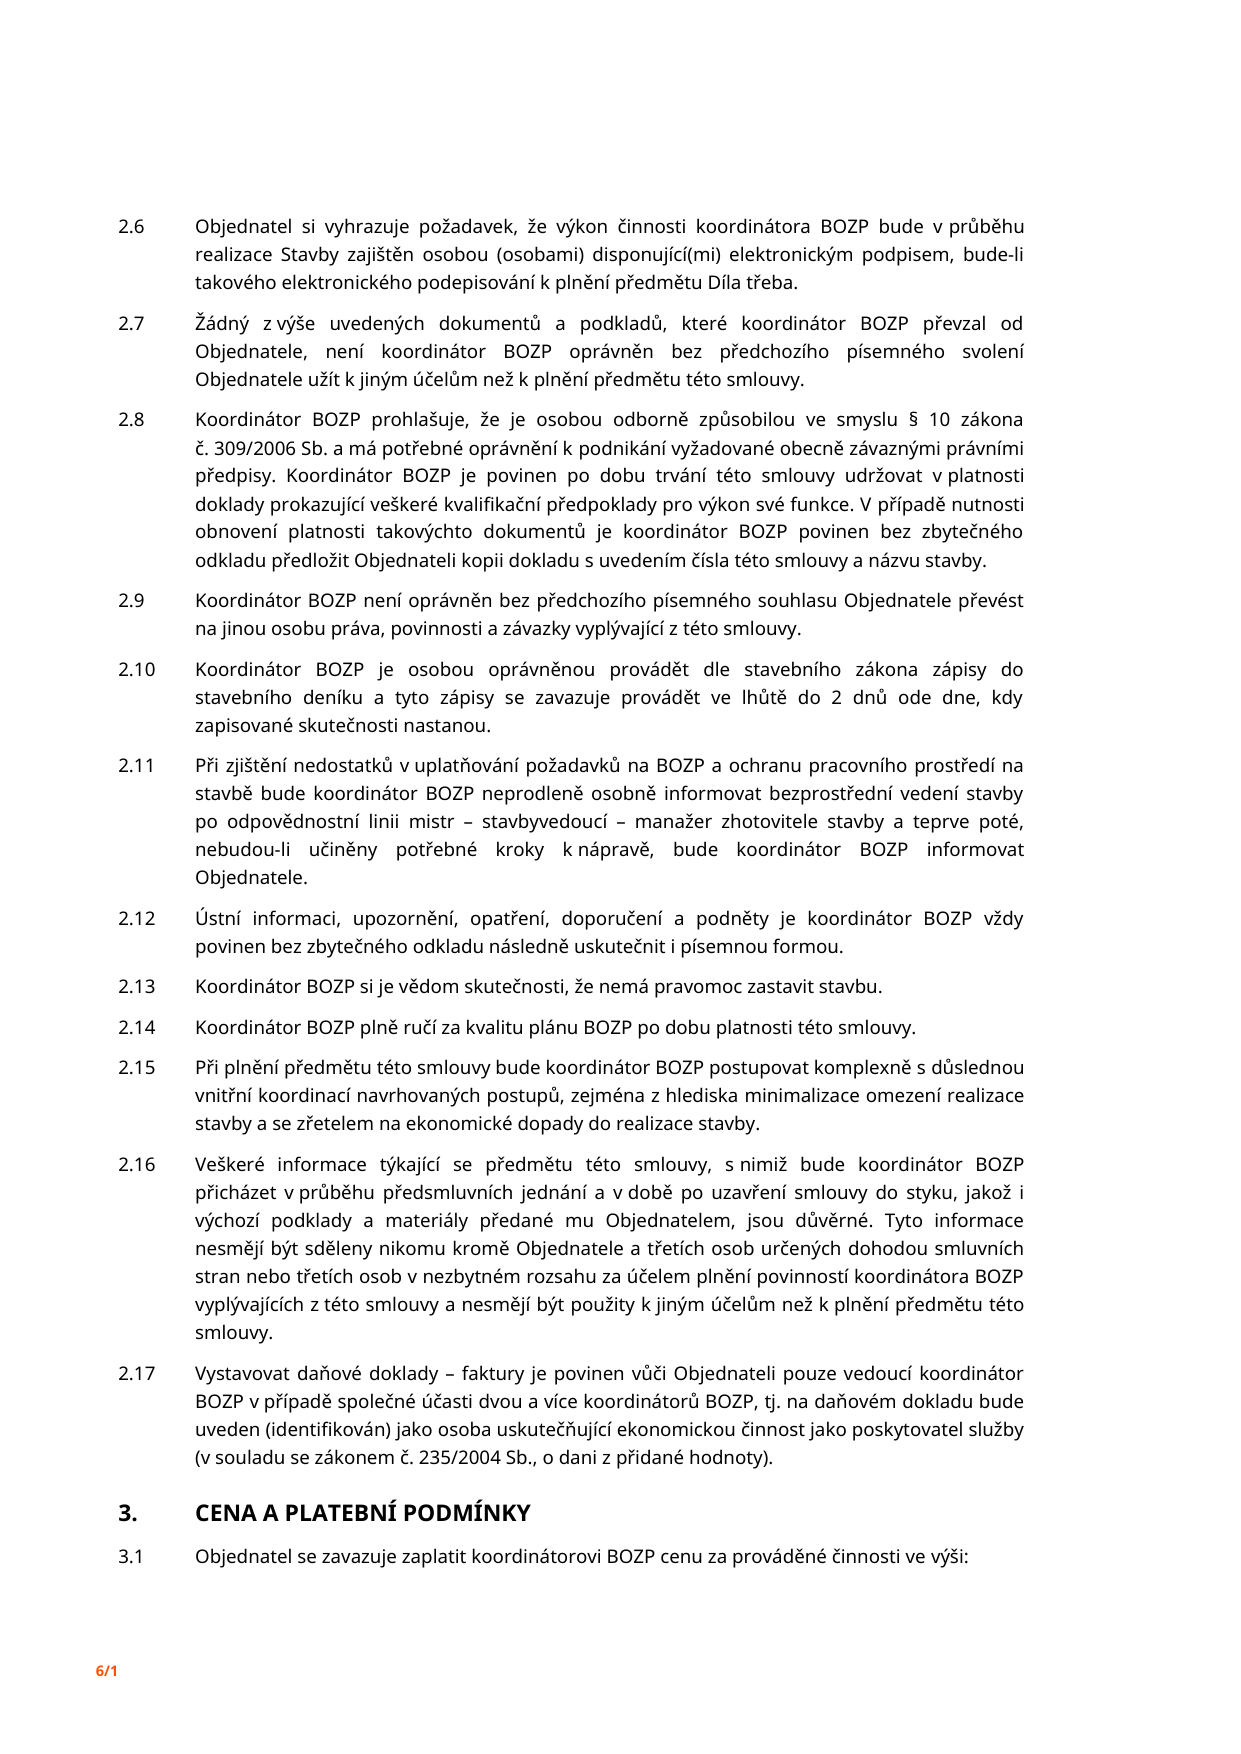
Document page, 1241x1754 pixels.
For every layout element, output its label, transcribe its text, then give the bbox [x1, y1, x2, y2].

list Koordinátor BOZP není oprávněn bez předchozího písemného souhlasu Objednatele převést na jinou osobu práva, povinnosti a závazky vyplývající z této smlouvy. [118, 587, 1024, 641]
list Žádný z výše uvedených dokumentů a podkladů, které koordinátor BOZP převzal od Objednatele, není koordinátor BOZP oprávněn bez předchozího písemného svolení Objednatele užít k jiným účelům než k plnění předmětu této smlouvy. [118, 310, 1024, 392]
list Koordinátor BOZP plně ručí za kvalitu plánu BOZP po dobu platnosti této smlouvy. [118, 1014, 1024, 1040]
list Objednatel se zavazuje zaplatit koordinátorovi BOZP cenu za prováděné činnosti ve výši: [118, 1544, 1024, 1569]
list Koordinátor BOZP je osobou oprávněnou provádět dle stavebního zákona zápisy do stavebního deníku a tyto zápisy se zavazuje provádět ve lhůtě do 2 dnů ode dne, kdy zapisované skutečnosti nastanou. [118, 656, 1024, 737]
list Koordinátor BOZP prohlašuje, že je osobou odborně způsobilou ve smyslu § 10 zákona č. 309/2006 Sb. a má potřebné oprávnění k podnikání vyžadované obecně závaznými právními předpisy. Koordinátor BOZP je povinen po dobu trvání této smlouvy udržovat v platnosti doklady prokazující veškeré kvalifikační předpoklady pro výkon své funkce. V případě nutnosti obnovení platnosti takovýchto dokumentů je koordinátor BOZP povinen bez zbytečného odkladu předložit Objednateli kopii dokladu s uvedením čísla této smlouvy a názvu stavby. [118, 407, 1024, 572]
list Koordinátor BOZP si je vědom skutečnosti, že nemá pravomoc zastavit stavbu. [118, 974, 1024, 999]
list Ústní informaci, upozornění, opatření, doporučení a podněty je koordinátor BOZP vždy povinen bez zbytečného odkladu následně uskutečnit i písemnou formou. [118, 905, 1024, 959]
list Vystavovat daňové doklady – faktury je povinen vůči Objednateli pouze vedoucí koordinátor BOZP v případě společné účasti dvou a více koordinátorů BOZP, tj. na daňovém dokladu bude uveden (identifikován) jako osoba uskutečňující ekonomickou činnost jako poskytovatel služby (v souladu se zákonem č. 235/2004 Sb., o dani z přidané hodnoty). [118, 1360, 1024, 1469]
list Objednatel si vyhrazuje požadavek, že výkon činnosti koordinátora BOZP bude v průběhu realizace Stavby zajištěn osobou (osobami) disponující(mi) elektronickým podpisem, bude-li takového elektronického podepisování k plnění předmětu Díla třeba. [118, 214, 1024, 295]
list Při zjištění nedostatků v uplatňování požadavků na BOZP a ochranu pracovního prostředí na stavbě bude koordinátor BOZP neprodleně osobně informovat bezprostřední vedení stavby po odpovědnostní linii mistr – stavbyvedoucí – manažer zhotovitele stavby a teprve poté, nebudou-li učiněny potřebné kroky k nápravě, bude koordinátor BOZP informovat Objednatele. [118, 752, 1024, 890]
list Veškeré informace týkající se předmětu této smlouvy, s nimiž bude koordinátor BOZP přicházet v průběhu předsmluvních jednání a v době po uzavření smlouvy do styku, jakož i výchozí podklady a materiály předané mu Objednatelem, jsou důvěrné. Tyto informace nesmějí být sděleny nikomu kromě Objednatele a třetích osob určených dohodou smluvních stran nebo třetích osob v nezbytném rozsahu za účelem plnění povinností koordinátora BOZP vyplývajících z této smlouvy a nesmějí být použity k jiným účelům než k plnění předmětu této smlouvy. [118, 1151, 1024, 1345]
list Při plnění předmětu této smlouvy bude koordinátor BOZP postupovat komplexně s důslednou vnitřní koordinací navrhovaných postupů, zejména z hlediska minimalizace omezení realizace stavby a se zřetelem na ekonomické dopady do realizace stavby. [118, 1055, 1024, 1136]
list CENA A PLATEBNÍ PODMÍNKY [118, 1497, 1024, 1528]
